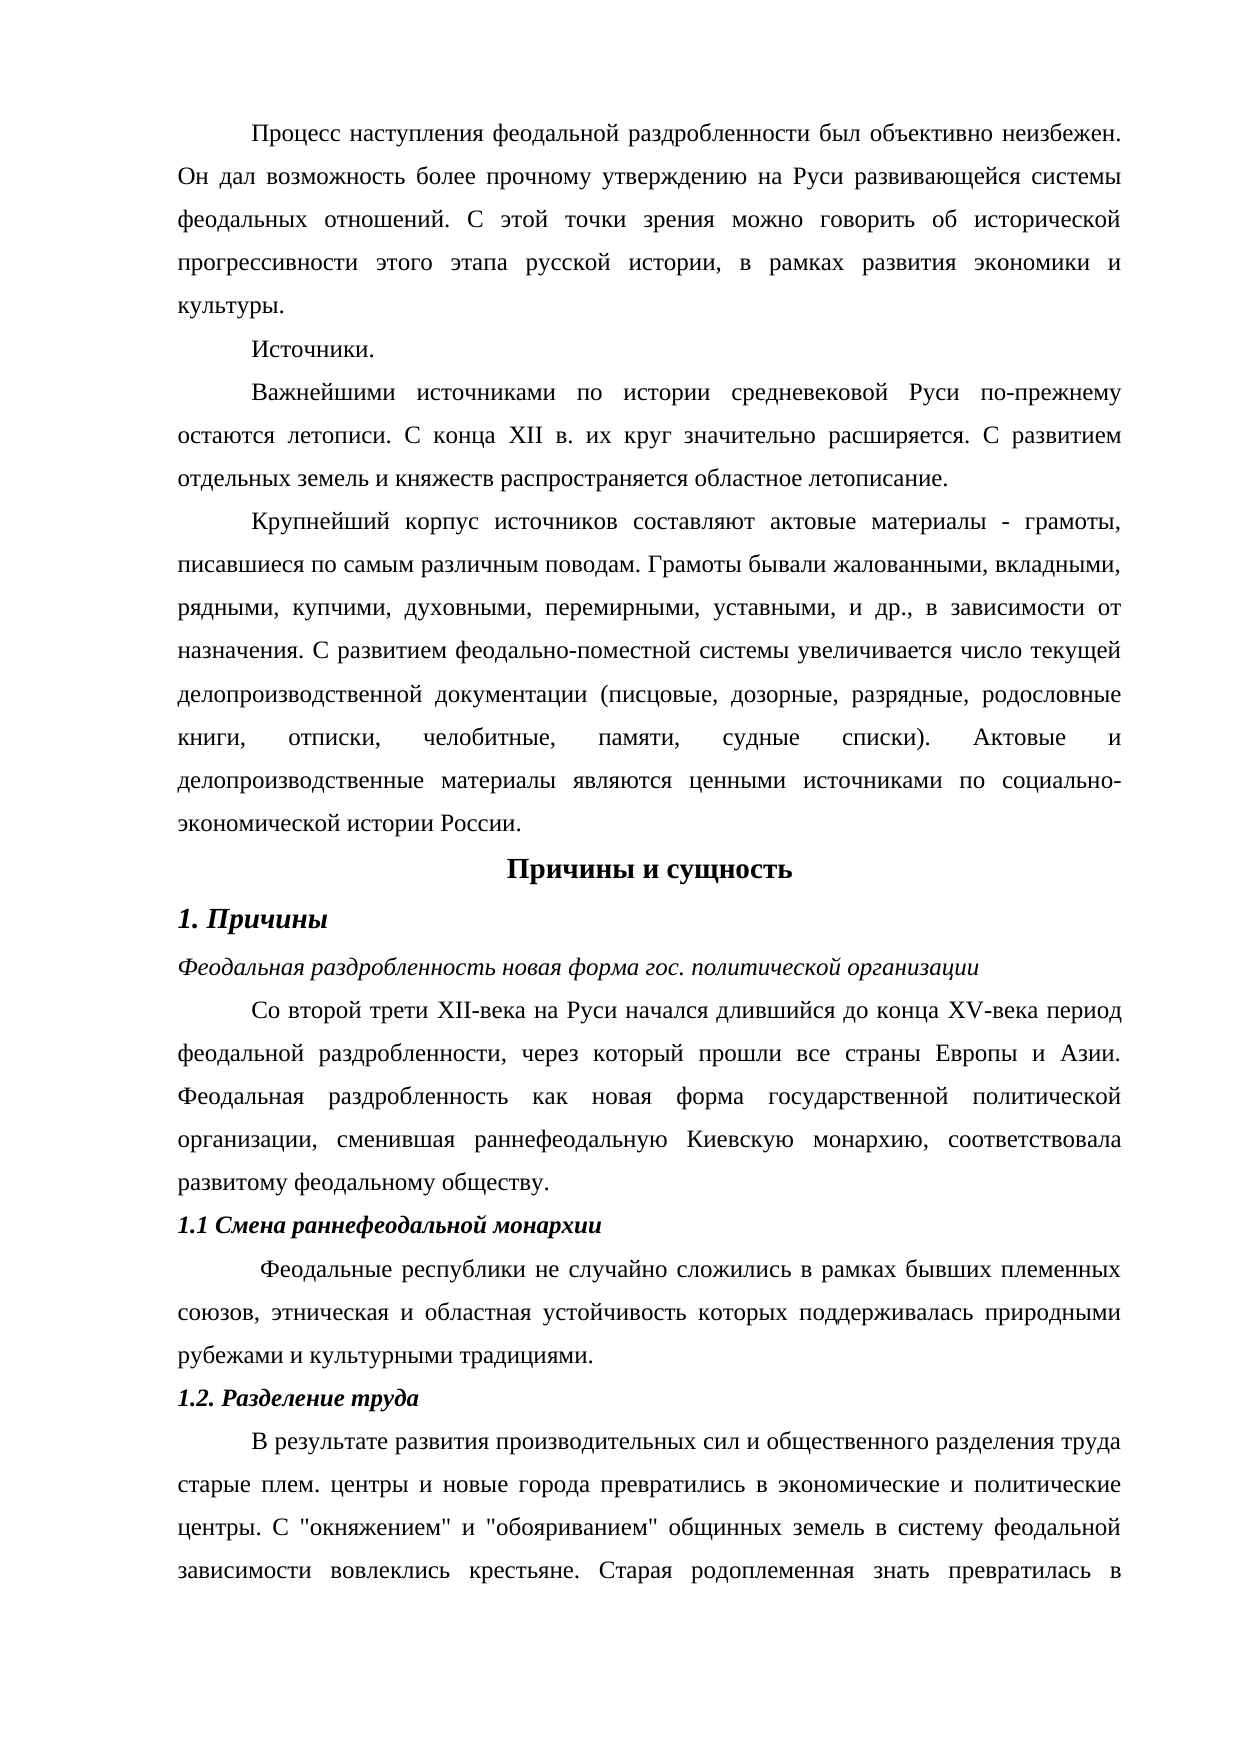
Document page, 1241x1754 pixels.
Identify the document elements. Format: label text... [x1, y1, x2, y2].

text Процесс наступления феодальной раздробленности был объективно неизбежен. Он дал возможность более прочному утверждению на Руси развивающейся системы феодальных отношений. С этой точки зрения можно говорить об исторической прогрессивности этого этапа русской истории, в рамках развития экономики и культуры. [177, 118, 1122, 319]
text Важнейшими источниками по истории средневековой Руси по-прежнему остаются летописи. С конца XII в. их круг значительно расширяется. С развитием отдельных земель и княжеств распространяется областное летописание. [177, 377, 1122, 492]
text Причины и сущность [177, 851, 1122, 885]
text Источники. [177, 334, 1122, 362]
text Со второй трети XII-века на Руси начался длившийся до конца XV-века период феодальной раздробленности, через который прошли все страны Европы и Азии. Феодальная раздробленность как новая форма государственной политической организации, сменившая раннефеодальную Киевскую монархию, соответствовала развитому феодальному обществу. [177, 995, 1122, 1196]
text 1. Причины [177, 902, 1122, 935]
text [177, 1426, 1122, 1584]
text Феодальные республики не случайно сложились в рамках бывших племенных союзов, этническая и областная устойчивость которых поддерживалась природными рубежами и культурными традициями. [177, 1254, 1122, 1369]
text Феодальная раздробленность новая форма гос. политической организации [177, 952, 1122, 981]
text 1.2. Разделение труда [177, 1383, 1122, 1412]
text 1.1 Смена раннефеодальной монархии [177, 1211, 1122, 1239]
text Крупнейший корпус источников составляют актовые материалы - грамоты, писавшиеся по самым различным поводам. Грамоты бывали жалованными, вкладными, рядными, купчими, духовными, перемирными, уставными, и др., в зависимости от назначения. С развитием феодально-поместной системы увеличивается число текущей делопроизводственной документации (писцовые, дозорные, разрядные, родословные книги, отписки, челобитные, памяти, судные списки). Актовые и делопроизводственные материалы являются ценными источниками по социально- экономической истории России. [177, 506, 1122, 837]
